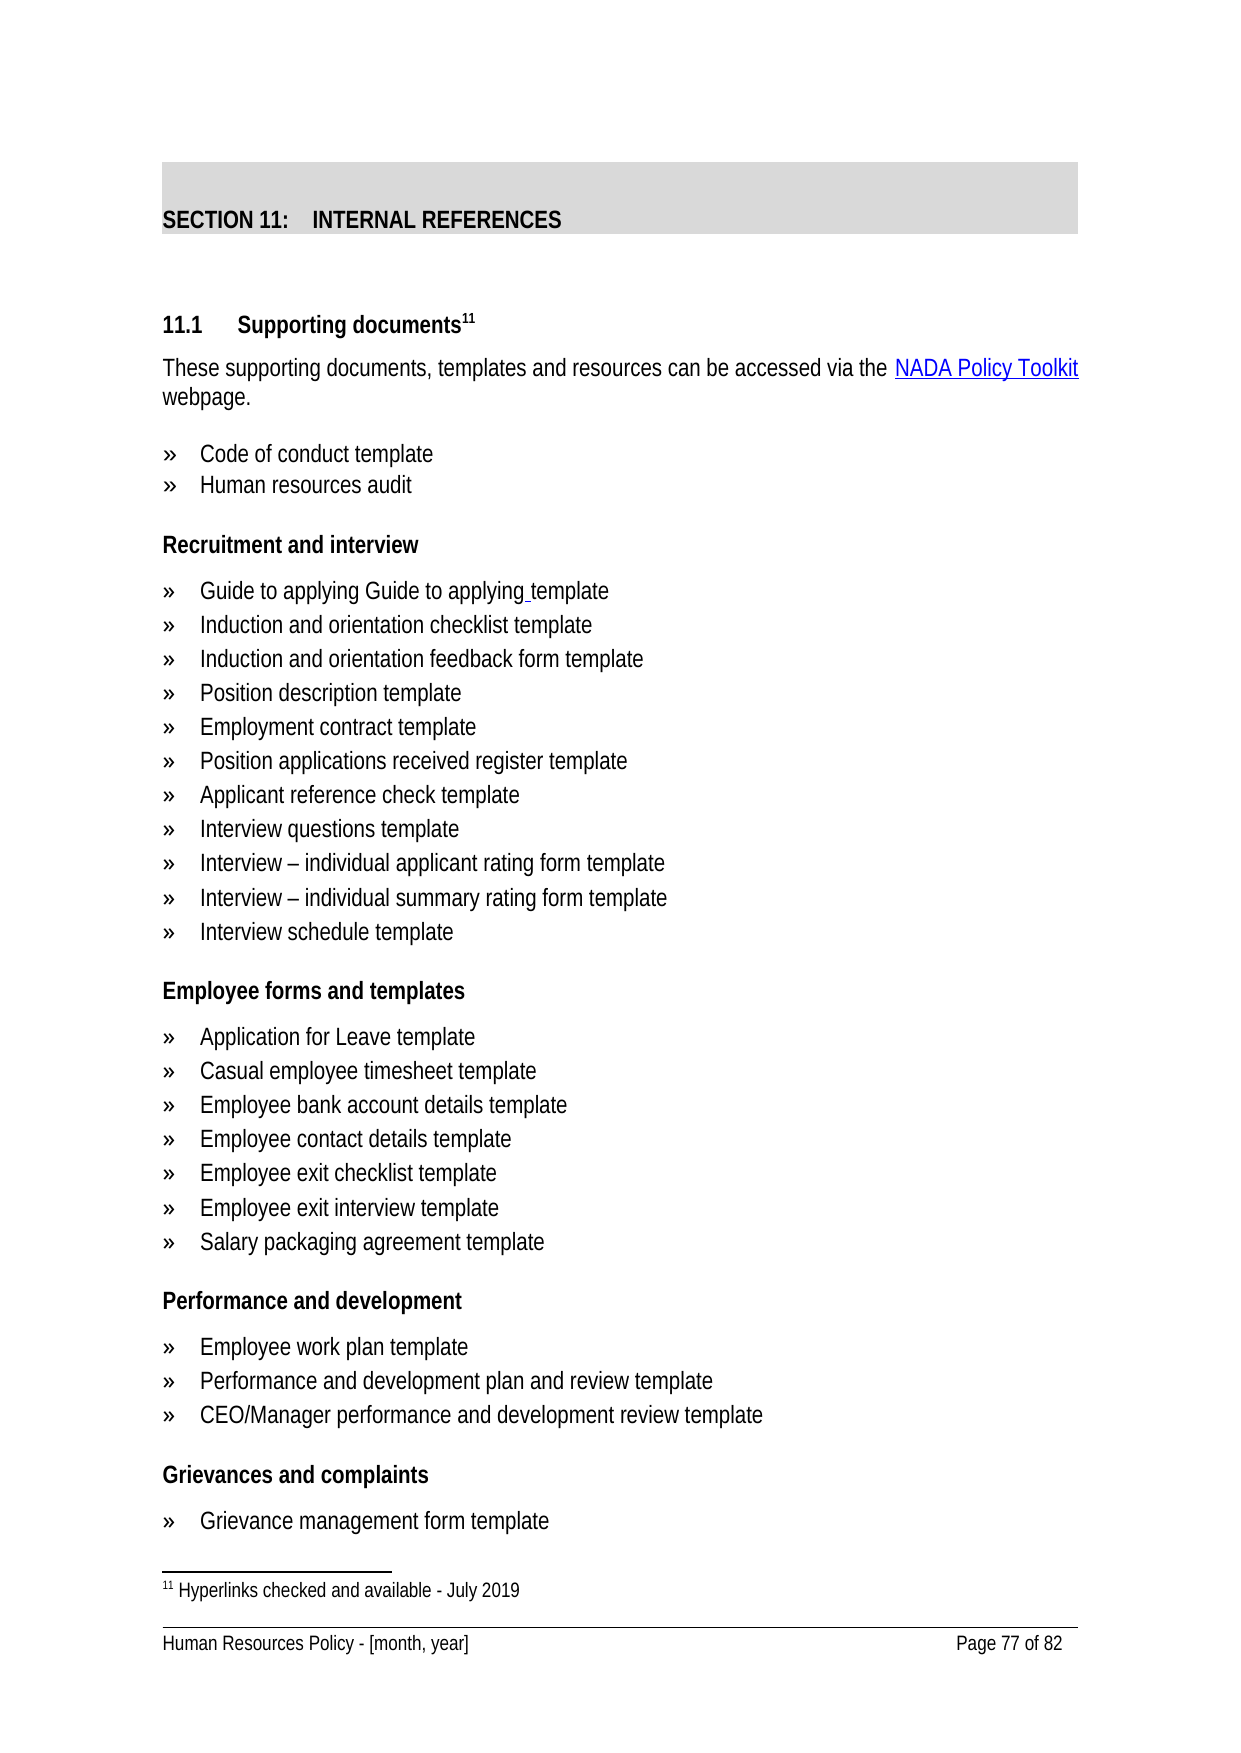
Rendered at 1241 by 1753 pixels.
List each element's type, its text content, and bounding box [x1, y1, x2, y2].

text Recruitment and interview [162, 530, 1078, 558]
list Induction and orientation checklist template [162, 607, 1078, 641]
list Employment contract template [162, 709, 1078, 743]
list Position description template [162, 675, 1078, 709]
list Position applications received register template [162, 743, 1078, 777]
list Casual employee timesheet template [162, 1053, 1078, 1087]
list CEO/Manager performance and development review template [162, 1397, 1078, 1431]
list Salary packaging agreement template [162, 1223, 1078, 1257]
list Performance and development plan and review template [162, 1363, 1078, 1397]
list Employee bank account details template [162, 1087, 1078, 1121]
list Interview – individual summary rating form template [162, 879, 1078, 913]
list Employee contact details template [162, 1121, 1078, 1155]
list Application for Leave template [162, 1019, 1078, 1053]
list Guide to applying Guide to applying template [162, 573, 1078, 607]
list Employee exit checklist template [162, 1155, 1078, 1189]
list Interview – individual applicant rating form template [162, 845, 1078, 879]
text Performance and development [162, 1286, 1078, 1314]
list Employee work plan template [162, 1329, 1078, 1363]
list Applicant reference check template [162, 777, 1078, 811]
subtitle SECTION 11: INTERNAL REFERENCES [162, 162, 1078, 234]
list Code of conduct template [162, 439, 1078, 470]
list Interview schedule template [162, 913, 1078, 947]
list Induction and orientation feedback form template [162, 641, 1078, 675]
text Grievances and complaints [162, 1460, 1078, 1488]
list Human resources audit [162, 470, 1078, 501]
list Employee exit interview template [162, 1189, 1078, 1223]
subtitle 11.1 Supporting documents [162, 310, 1078, 339]
list Grievance management form template [162, 1503, 1078, 1537]
text Employee forms and templates [162, 976, 1078, 1004]
text These supporting documents, templates and resources can be accessed via the NADA Policy Toolkit webpage. [162, 353, 1078, 411]
list Interview questions template [162, 811, 1078, 845]
